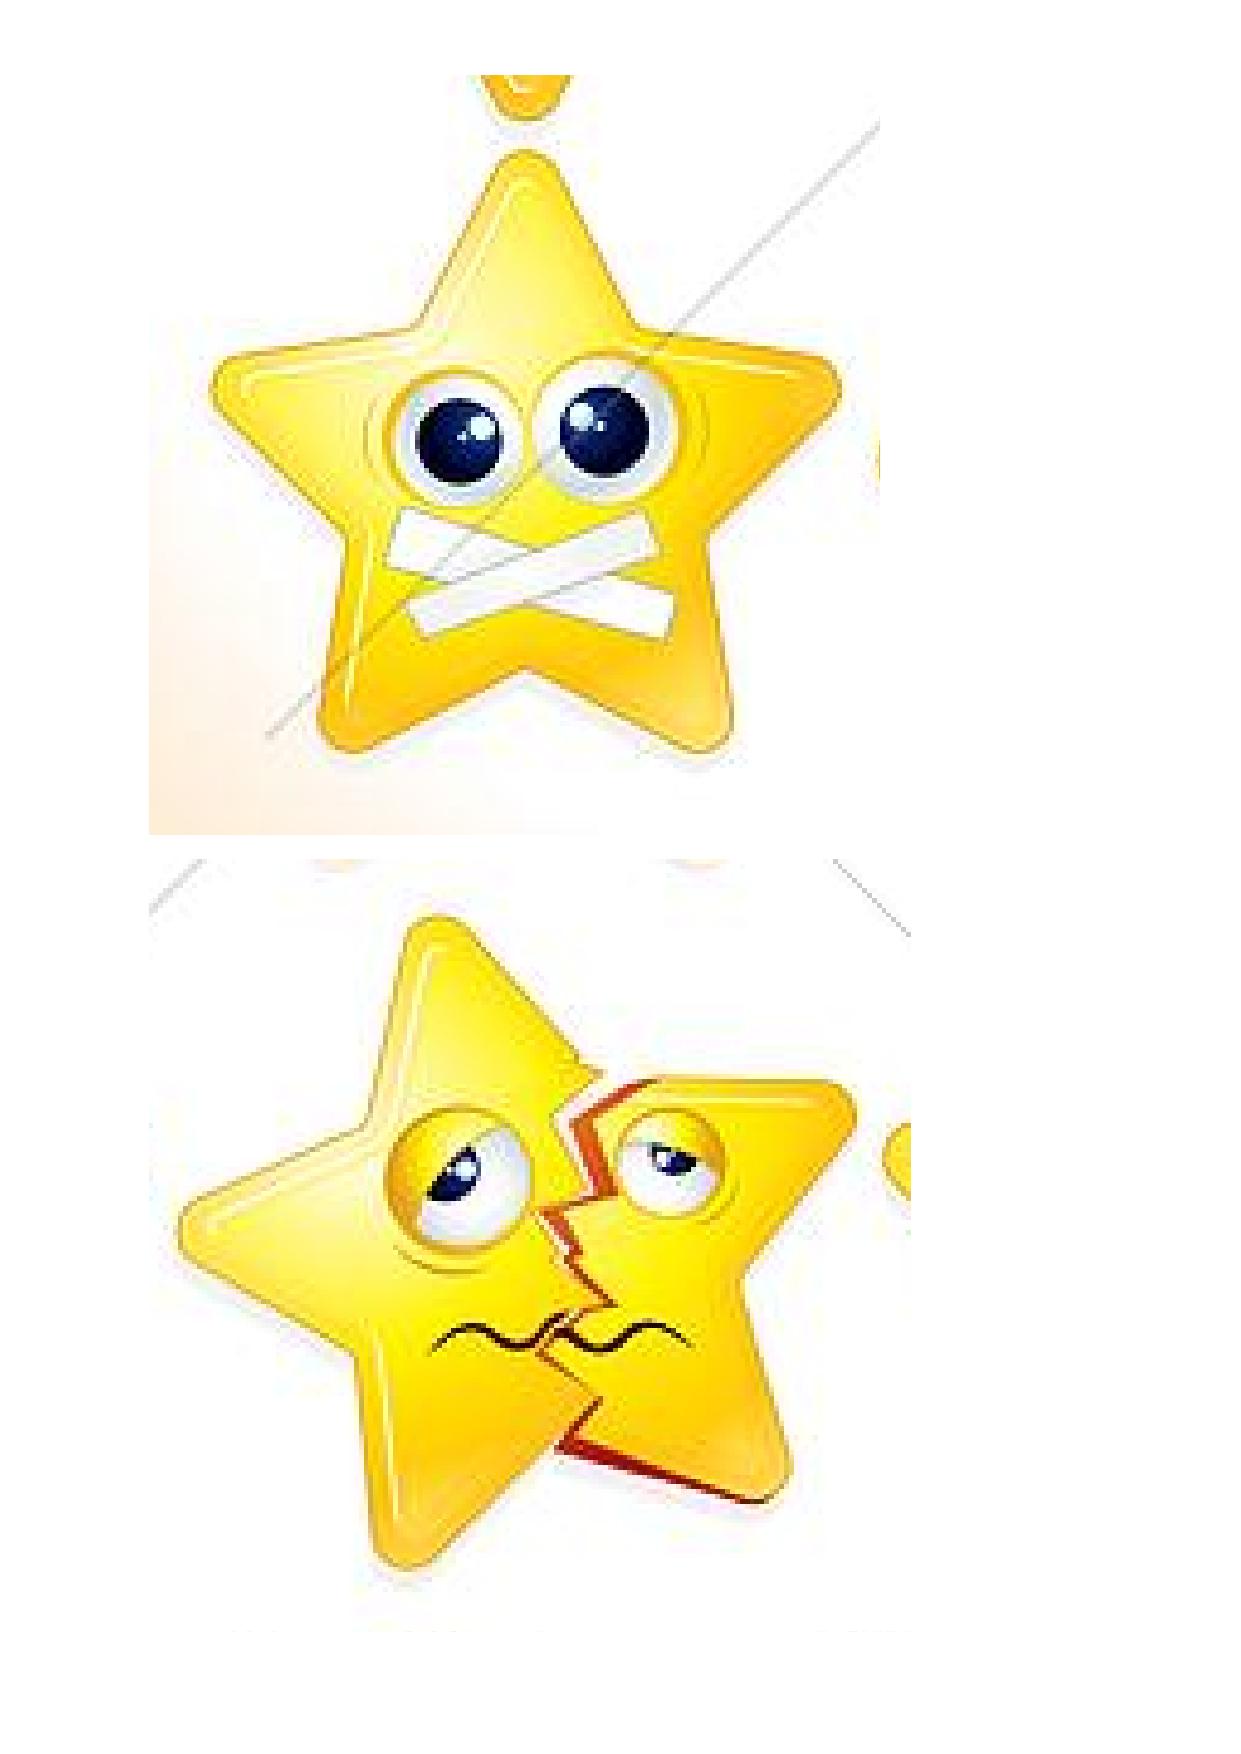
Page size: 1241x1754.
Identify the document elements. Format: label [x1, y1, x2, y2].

picture [148, 75, 880, 835]
picture [148, 859, 911, 1632]
